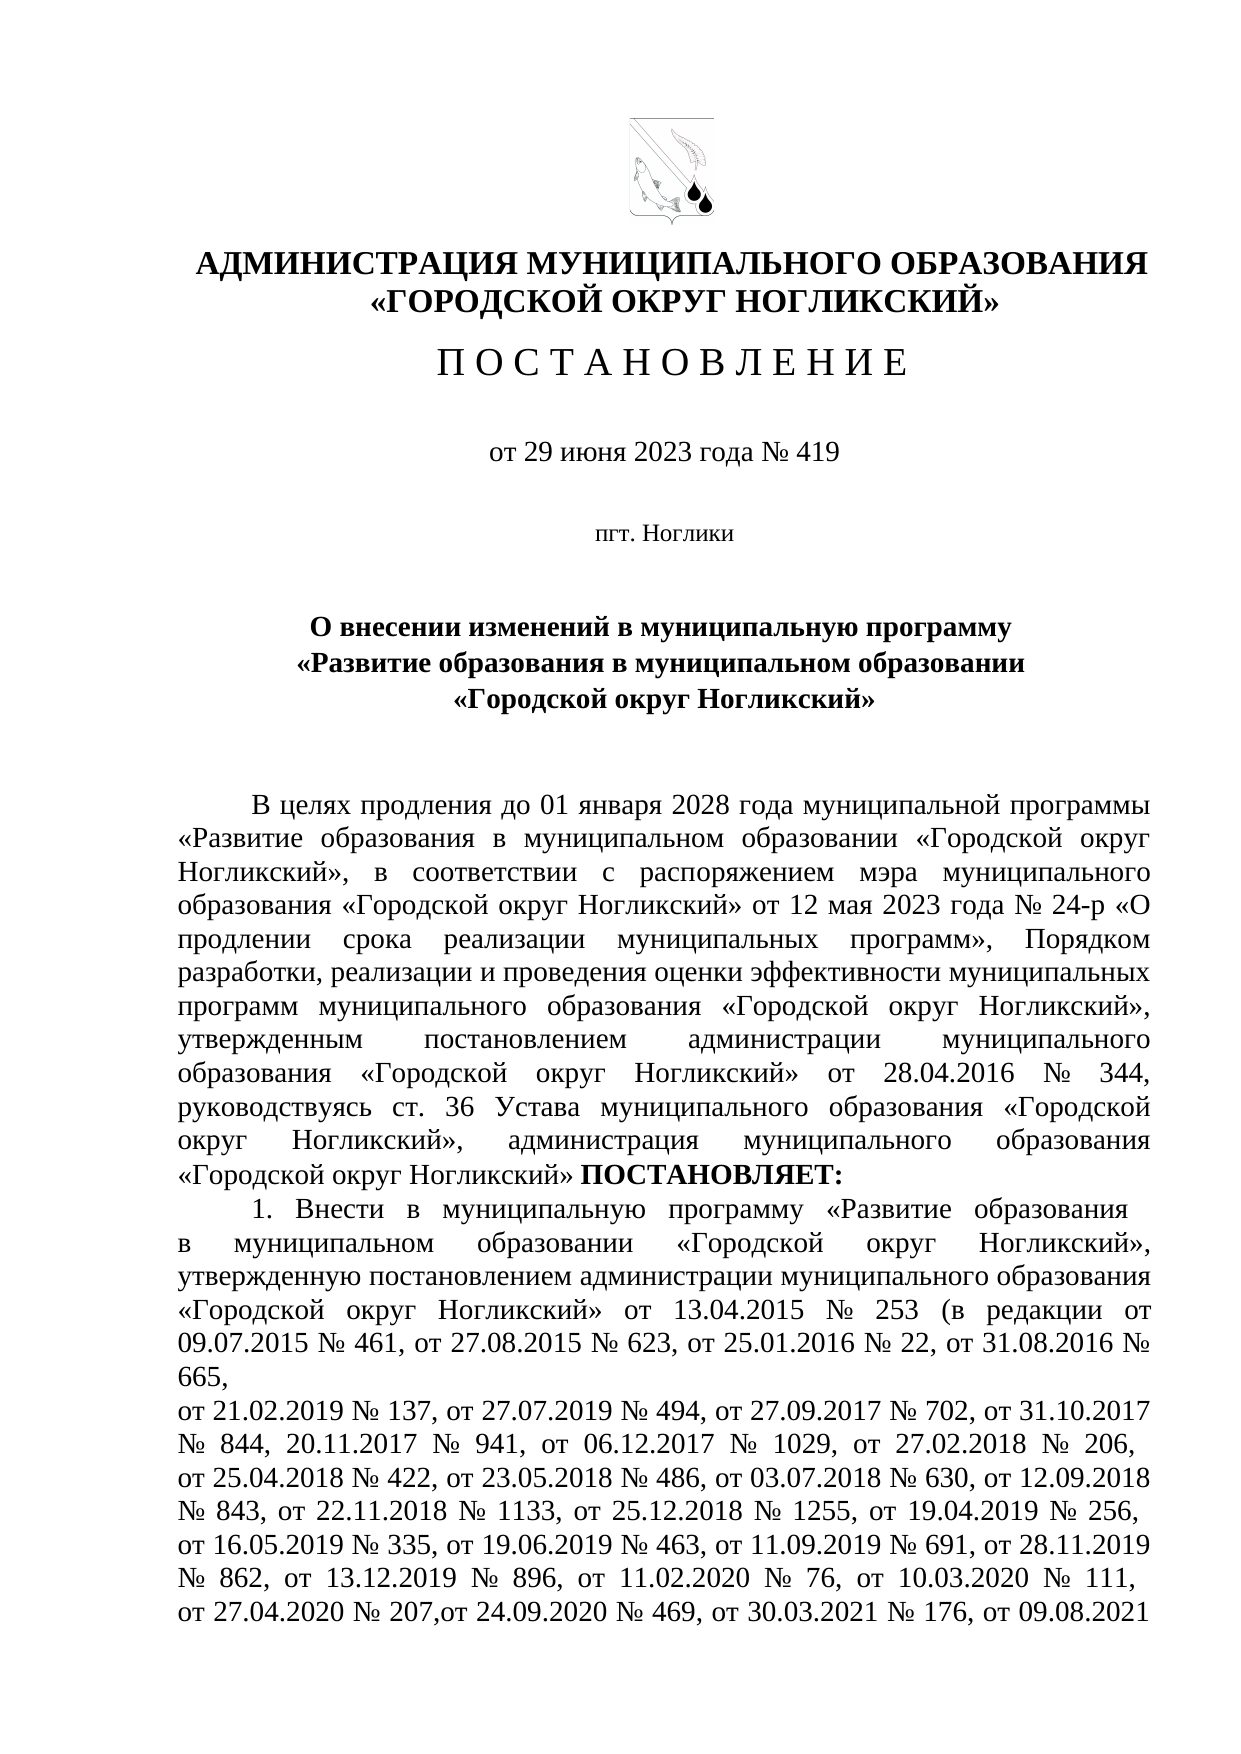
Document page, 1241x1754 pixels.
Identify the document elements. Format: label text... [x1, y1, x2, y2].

text пгт. Ноглики [177, 518, 1152, 546]
picture [629, 118, 714, 225]
text от № [177, 434, 1152, 468]
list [177, 1191, 1152, 1627]
text О внесении изменений в муниципальную программу «Развитие образования в муниципальном образовании «Городской округ Ногликский» [177, 609, 1152, 715]
table_header АДМИНИСТРАЦИЯ МУНИЦИПАЛЬНОГО ОБРАЗОВАНИЯ «ГОРОДСКОЙ ОКРУГ НОГЛИКСКИЙ» П О С Т А Н О В Л Е Н И Е [177, 118, 1167, 384]
text В целях продления до 01 января 2028 года муниципальной программы «Развитие образования в муниципальном образовании «Городской округ Ногликский», в соответствии с распоряжением мэра муниципального образования «Городской округ Ногликский» от 12 мая 2023 года № 24-р «О продлении срока реализации муниципальных программ», Порядком разработки, реализации и проведения оценки эффективности муниципальных программ муниципального образования «Городской округ Ногликский», утвержденным постановлением администрации муниципального образования «Городской округ Ногликский» от 28.04.2016 № 344, руководствуясь ст. 36 Устава муниципального образования «Городской округ Ногликский», администрация муниципального образования «Городской округ Ногликский» ПОСТАНОВЛЯЕТ: [177, 787, 1151, 1191]
